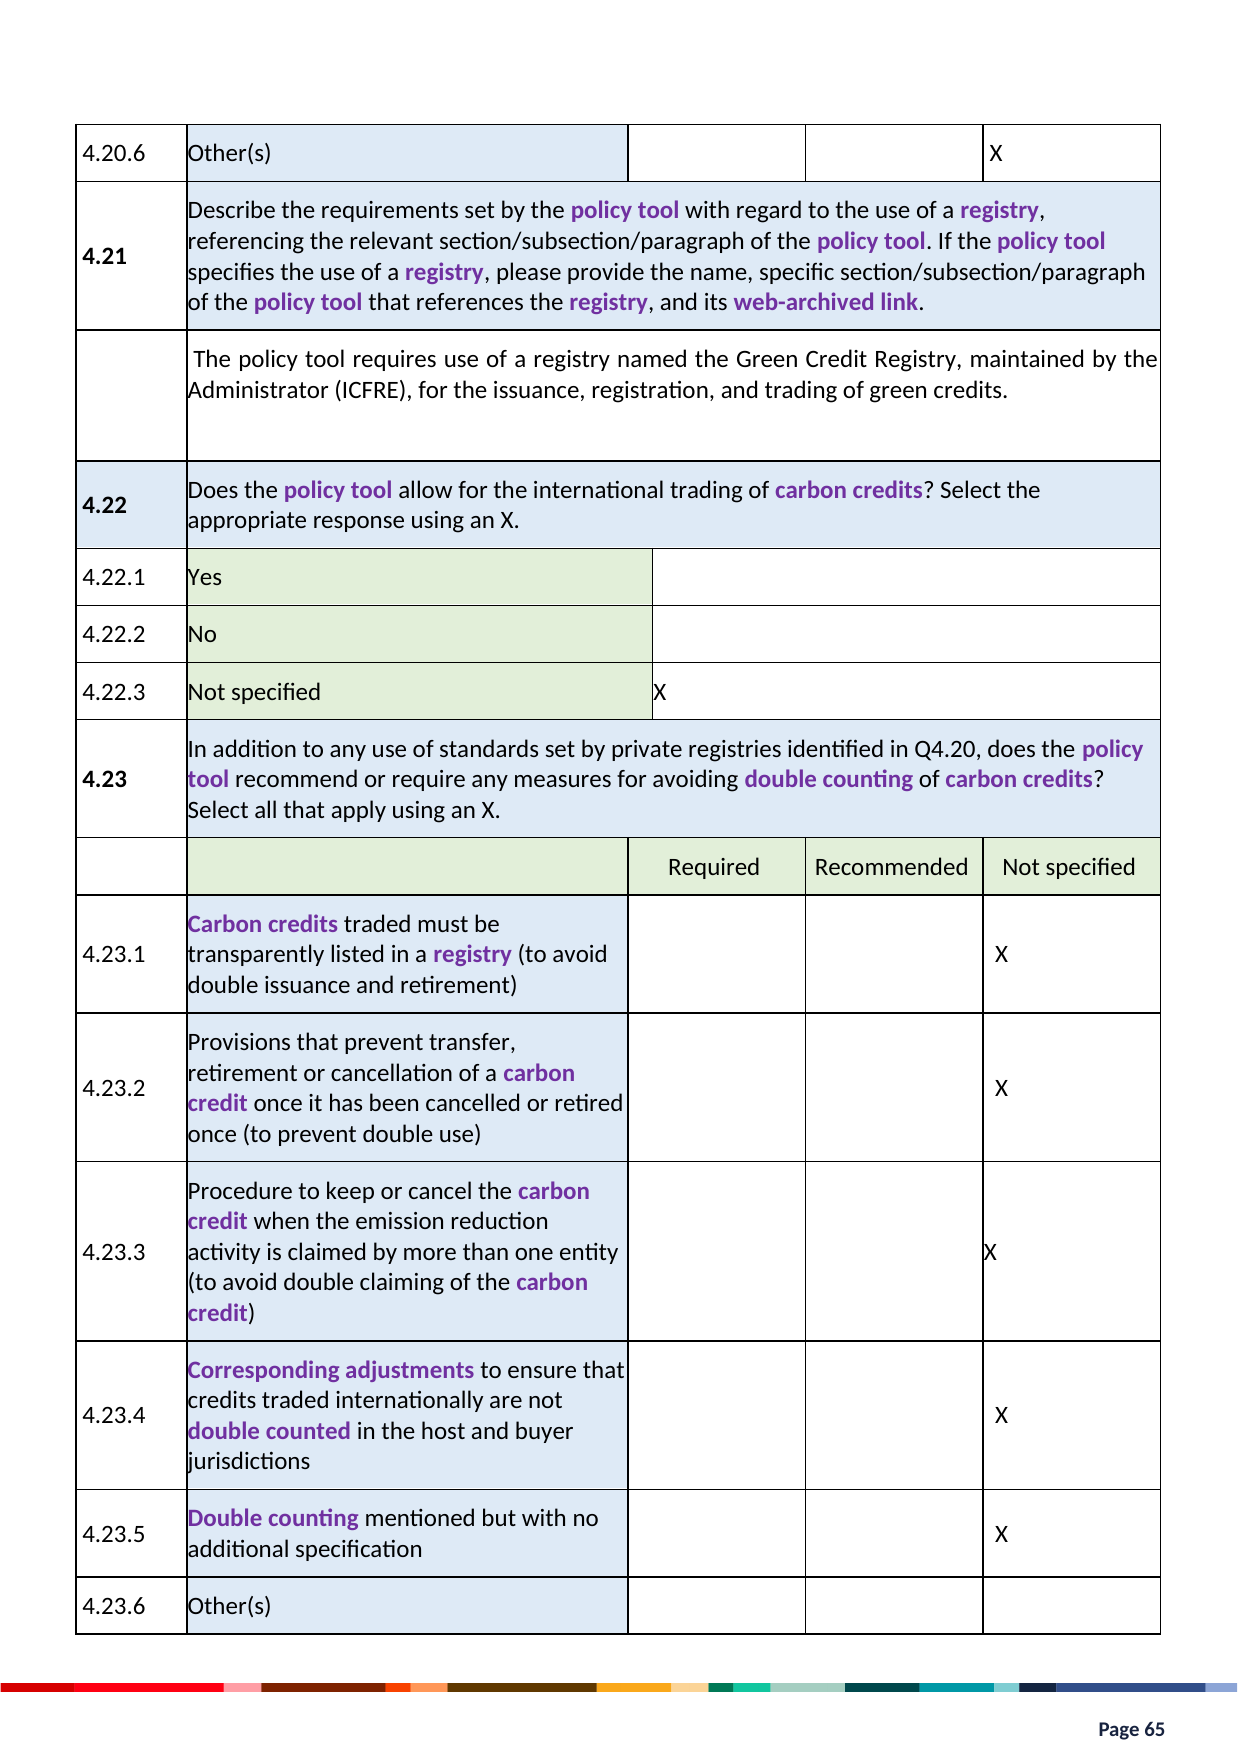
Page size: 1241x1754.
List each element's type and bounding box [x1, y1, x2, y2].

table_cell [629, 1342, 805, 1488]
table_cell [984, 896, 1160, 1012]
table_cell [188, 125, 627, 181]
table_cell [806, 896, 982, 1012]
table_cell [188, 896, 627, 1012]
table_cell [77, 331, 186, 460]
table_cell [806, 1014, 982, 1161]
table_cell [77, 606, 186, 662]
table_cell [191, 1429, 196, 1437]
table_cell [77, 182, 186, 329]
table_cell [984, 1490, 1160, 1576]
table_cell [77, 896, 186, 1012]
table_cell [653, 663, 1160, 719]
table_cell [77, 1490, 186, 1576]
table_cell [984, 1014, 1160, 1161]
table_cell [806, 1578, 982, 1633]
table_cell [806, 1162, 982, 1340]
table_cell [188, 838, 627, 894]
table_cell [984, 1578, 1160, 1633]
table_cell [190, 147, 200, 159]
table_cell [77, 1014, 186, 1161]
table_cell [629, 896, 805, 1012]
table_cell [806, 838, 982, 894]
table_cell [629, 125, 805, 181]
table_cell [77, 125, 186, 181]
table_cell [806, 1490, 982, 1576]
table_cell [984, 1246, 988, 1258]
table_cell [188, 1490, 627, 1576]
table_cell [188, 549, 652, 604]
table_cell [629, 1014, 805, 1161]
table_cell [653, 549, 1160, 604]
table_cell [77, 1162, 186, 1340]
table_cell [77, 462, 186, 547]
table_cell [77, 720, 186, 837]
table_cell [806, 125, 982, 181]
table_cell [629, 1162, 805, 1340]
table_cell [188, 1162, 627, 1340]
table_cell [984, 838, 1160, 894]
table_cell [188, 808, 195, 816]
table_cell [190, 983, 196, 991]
picture [0, 1683, 1236, 1692]
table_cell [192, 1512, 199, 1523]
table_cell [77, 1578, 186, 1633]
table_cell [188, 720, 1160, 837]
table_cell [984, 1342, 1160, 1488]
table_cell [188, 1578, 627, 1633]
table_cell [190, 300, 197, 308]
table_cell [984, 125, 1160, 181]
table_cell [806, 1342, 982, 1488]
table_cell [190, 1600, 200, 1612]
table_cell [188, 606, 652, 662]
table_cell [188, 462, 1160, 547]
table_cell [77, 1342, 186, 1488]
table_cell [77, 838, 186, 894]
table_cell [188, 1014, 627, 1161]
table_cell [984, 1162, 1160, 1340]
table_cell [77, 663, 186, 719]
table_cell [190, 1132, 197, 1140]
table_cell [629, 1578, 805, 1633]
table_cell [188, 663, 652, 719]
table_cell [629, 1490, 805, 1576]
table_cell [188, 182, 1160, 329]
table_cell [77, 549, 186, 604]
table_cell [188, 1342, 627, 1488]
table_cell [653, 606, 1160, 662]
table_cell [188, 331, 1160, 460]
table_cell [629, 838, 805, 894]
